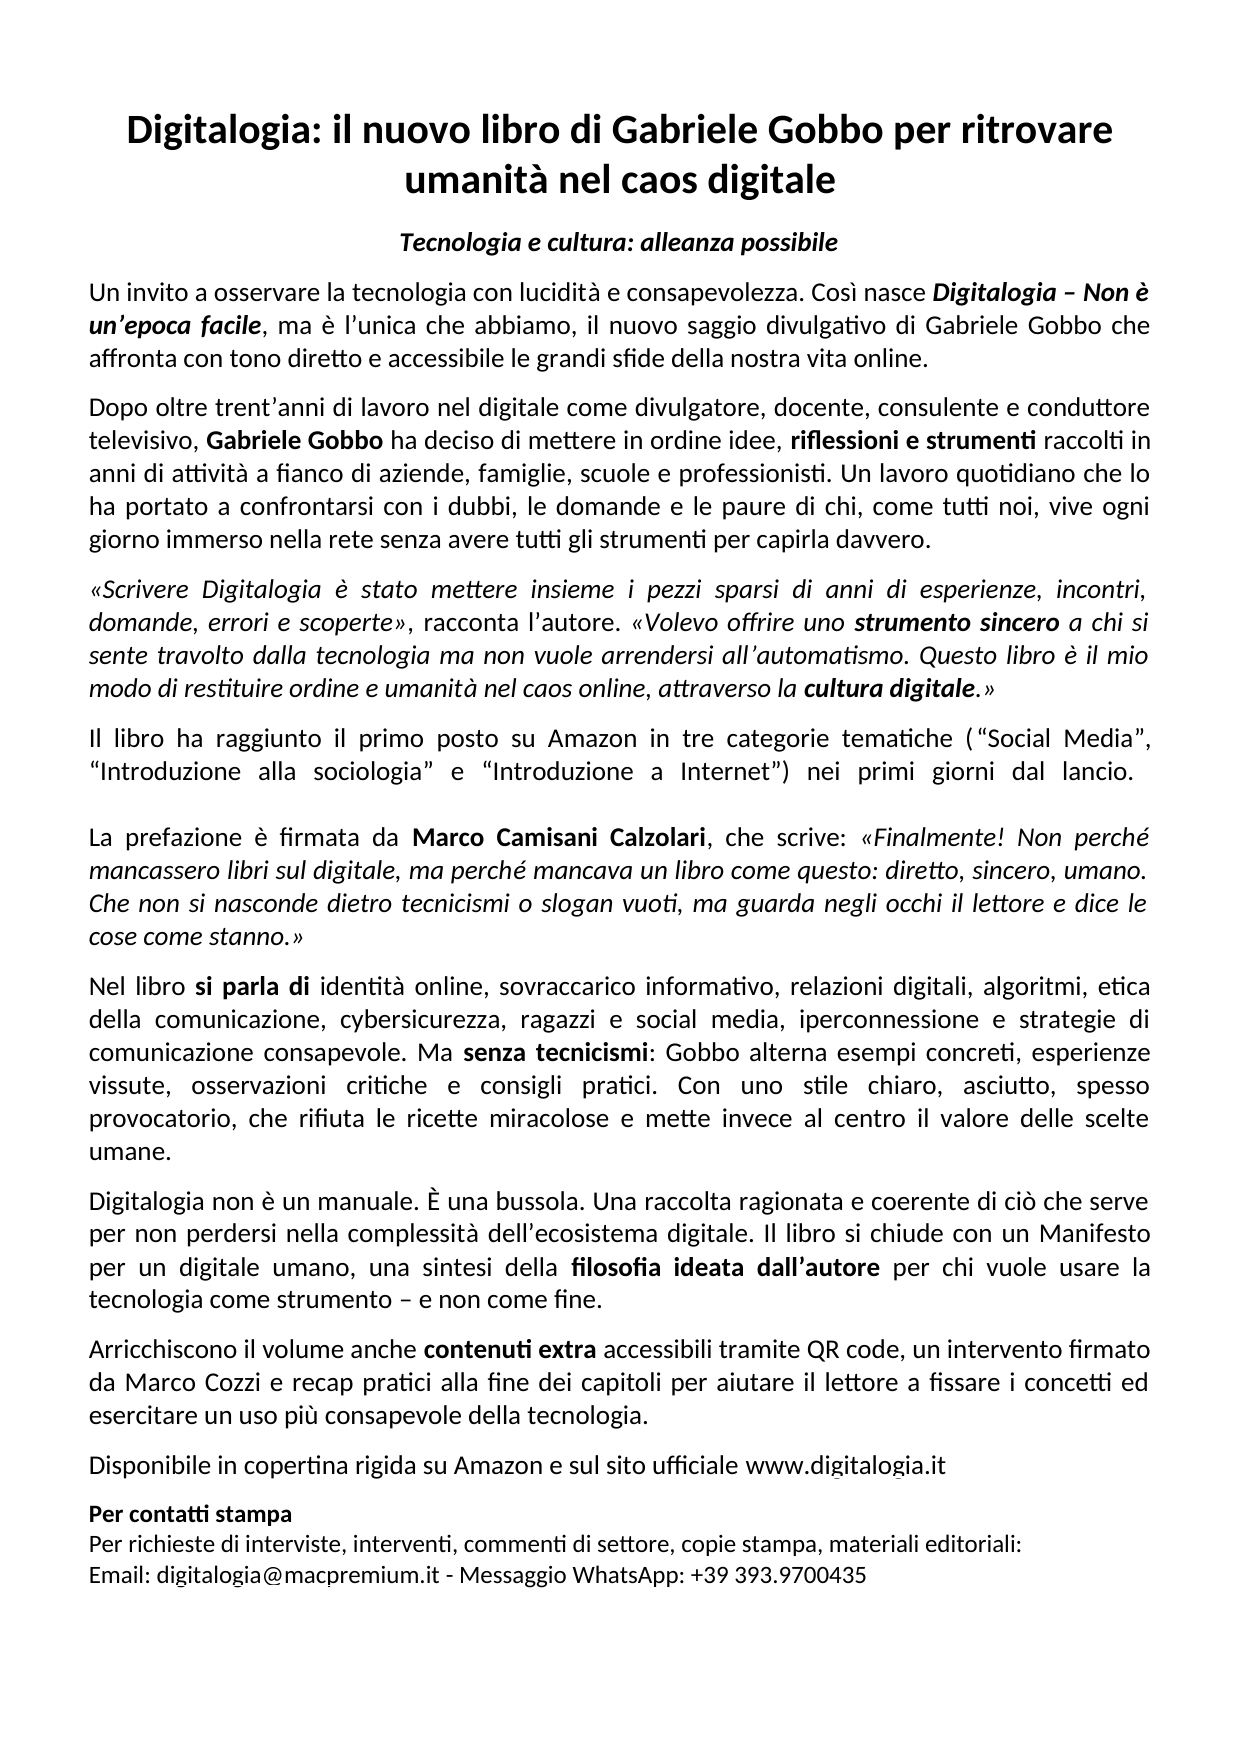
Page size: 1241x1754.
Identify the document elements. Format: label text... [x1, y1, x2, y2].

text Tecnologia e cultura: alleanza possibile [88, 225, 1152, 258]
text Digitalogia non è un manuale. È una bussola. Una raccolta ragionata e coerente di ciò che serve per non perdersi nella complessità dell’ecosistema digitale. Il libro si chiude con un Manifesto per un digitale umano, una sintesi della filosofia ideata dall’autore per chi vuole usare la tecnologia come strumento – e non come fine. [88, 1184, 1152, 1316]
text Disponibile in copertina rigida su Amazon e sul sito ufficiale www.digitalogia.it [88, 1448, 1152, 1481]
text «Scrivere Digitalogia è stato mettere insieme i pezzi sparsi di anni di esperienze, incontri, domande, errori e scoperte», racconta l’autore. «Volevo offrire uno strumento sincero a chi si sente travolto dalla tecnologia ma non vuole arrendersi all’automatismo. Questo libro è il mio modo di restituire ordine e umanità nel caos online, attraverso la cultura digitale.» [88, 572, 1152, 704]
text Un invito a osservare la tecnologia con lucidità e consapevolezza. Così nasce Digitalogia – Non è un’epoca facile, ma è l’unica che abbiamo, il nuovo saggio divulgativo di Gabriele Gobbo che affronta con tono diretto e accessibile le grandi sfide della nostra vita online. [88, 275, 1152, 374]
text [88, 1498, 1152, 1620]
text Dopo oltre trent’anni di lavoro nel digitale come divulgatore, docente, consulente e conduttore televisivo, Gabriele Gobbo ha deciso di mettere in ordine idee, riflessioni e strumenti raccolti in anni di attività a fianco di aziende, famiglie, scuole e professionisti. Un lavoro quotidiano che lo ha portato a confrontarsi con i dubbi, le domande e le paure di chi, come tutti noi, vive ogni giorno immerso nella rete senza avere tutti gli strumenti per capirla davvero. [88, 391, 1152, 556]
text Il libro ha raggiunto il primo posto su Amazon in tre categorie tematiche (“Social Media”, “Introduzione alla sociologia” e “Introduzione a Internet”) nei primi giorni dal lancio. La prefazione è firmata da Marco Camisani Calzolari, che scrive: «Finalmente! Non perché mancassero libri sul digitale, ma perché mancava un libro come questo: diretto, sincero, umano. Che non si nasconde dietro tecnicismi o slogan vuoti, ma guarda negli occhi il lettore e dice le cose come stanno.» [88, 721, 1152, 952]
text Nel libro si parla di identità online, sovraccarico informativo, relazioni digitali, algoritmi, etica della comunicazione, cybersicurezza, ragazzi e social media, iperconnessione e strategie di comunicazione consapevole. Ma senza tecnicismi: Gobbo alterna esempi concreti, esperienze vissute, osservazioni critiche e consigli pratici. Con uno stile chiaro, asciutto, spesso provocatorio, che rifiuta le ricette miracolose e mette invece al centro il valore delle scelte umane. [88, 969, 1152, 1167]
text Digitalogia: il nuovo libro di Gabriele Gobbo per ritrovare umanità nel caos digitale [88, 103, 1152, 204]
text Arricchiscono il volume anche contenuti extra accessibili tramite QR code, un intervento firmato da Marco Cozzi e recap pratici alla fine dei capitoli per aiutare il lettore a fissare i concetti ed esercitare un uso più consapevole della tecnologia. [88, 1332, 1152, 1431]
